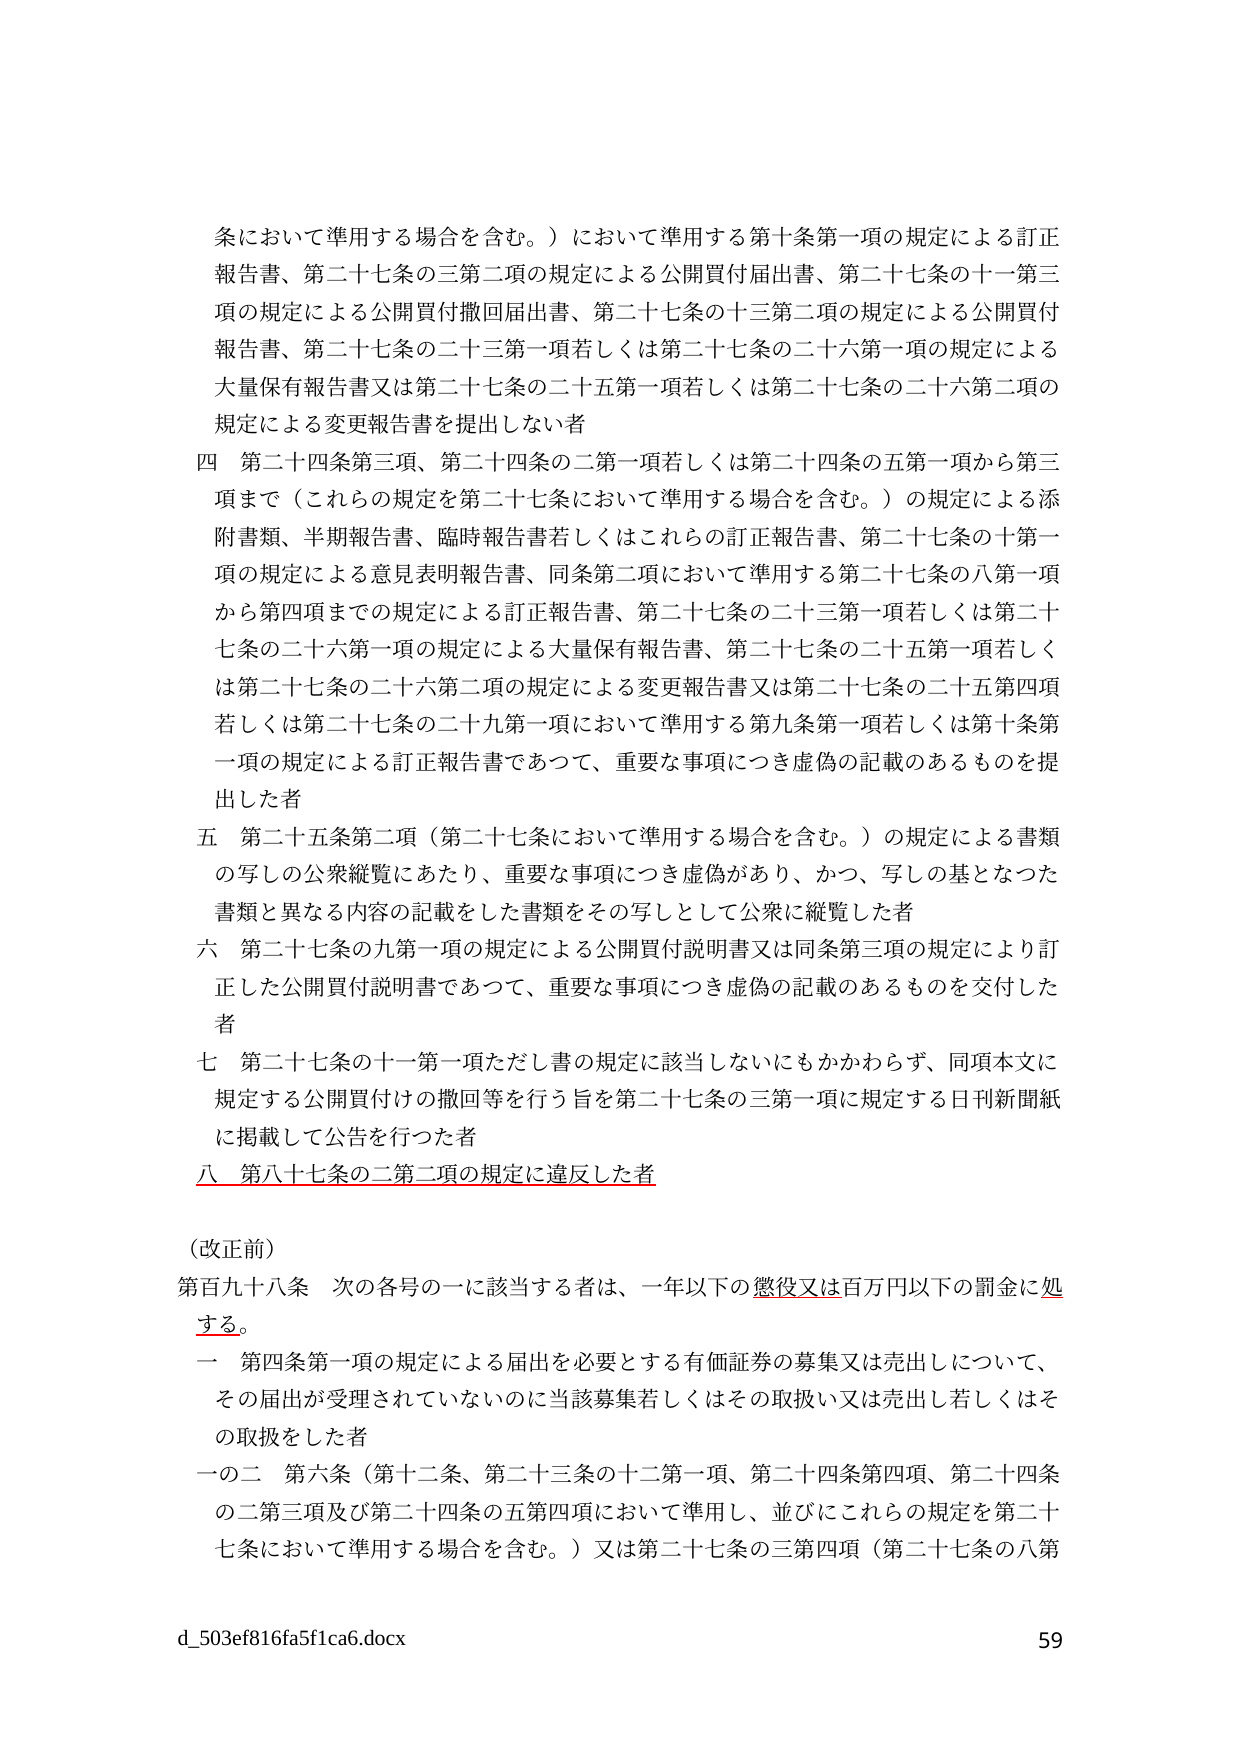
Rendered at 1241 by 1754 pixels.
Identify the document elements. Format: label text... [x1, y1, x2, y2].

text 第百九十八条 次の各号の一に該当する者は、一年以下の懲役又は百万円以下の罰金に処する。 [177, 1267, 1063, 1342]
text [196, 1454, 1063, 1567]
text 七 第二十七条の十一第一項ただし書の規定に該当しないにもかかわらず、同項本文に規定する公開買付けの撒回等を行う旨を第二十七条の三第一項に規定する日刊新聞紙に掲載して公告を行つた者 [196, 1042, 1063, 1154]
text 一 第四条第一項の規定による届出を必要とする有価証券の募集又は売出しについて、その届出が受理されていないのに当該募集若しくはその取扱い又は売出し若しくはその取扱をした者 [196, 1342, 1063, 1454]
text 五 第二十五条第二項（第二十七条において準用する場合を含む。）の規定による書類の写しの公衆縦覧にあたり、重要な事項につき虚偽があり、かつ、写しの基となつた書類と異なる内容の記載をした書類をその写しとして公衆に縦覧した者 [196, 817, 1063, 929]
text 四 第二十四条第三項、第二十四条の二第一項若しくは第二十四条の五第一項から第三項まで（これらの規定を第二十七条において準用する場合を含む。）の規定による添附書類、半期報告書、臨時報告書若しくはこれらの訂正報告書、第二十七条の十第一項の規定による意見表明報告書、同条第二項において準用する第二十七条の八第一項から第四項までの規定による訂正報告書、第二十七条の二十三第一項若しくは第二十七条の二十六第一項の規定による大量保有報告書、第二十七条の二十五第一項若しくは第二十七条の二十六第二項の規定による変更報告書又は第二十七条の二十五第四項若しくは第二十七条の二十九第一項において準用する第九条第一項若しくは第十条第一項の規定による訂正報告書であつて、重要な事項につき虚偽の記載のあるものを提出した者 [196, 442, 1063, 817]
text 六 第二十七条の九第一項の規定による公開買付説明書又は同条第三項の規定により訂正した公開買付説明書であつて、重要な事項につき虚偽の記載のあるものを交付した者 [196, 929, 1063, 1042]
text （改正前） [177, 1229, 1063, 1267]
text 八 第八十七条の二第二項の規定に違反した者 [196, 1154, 1063, 1192]
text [196, 217, 1063, 442]
